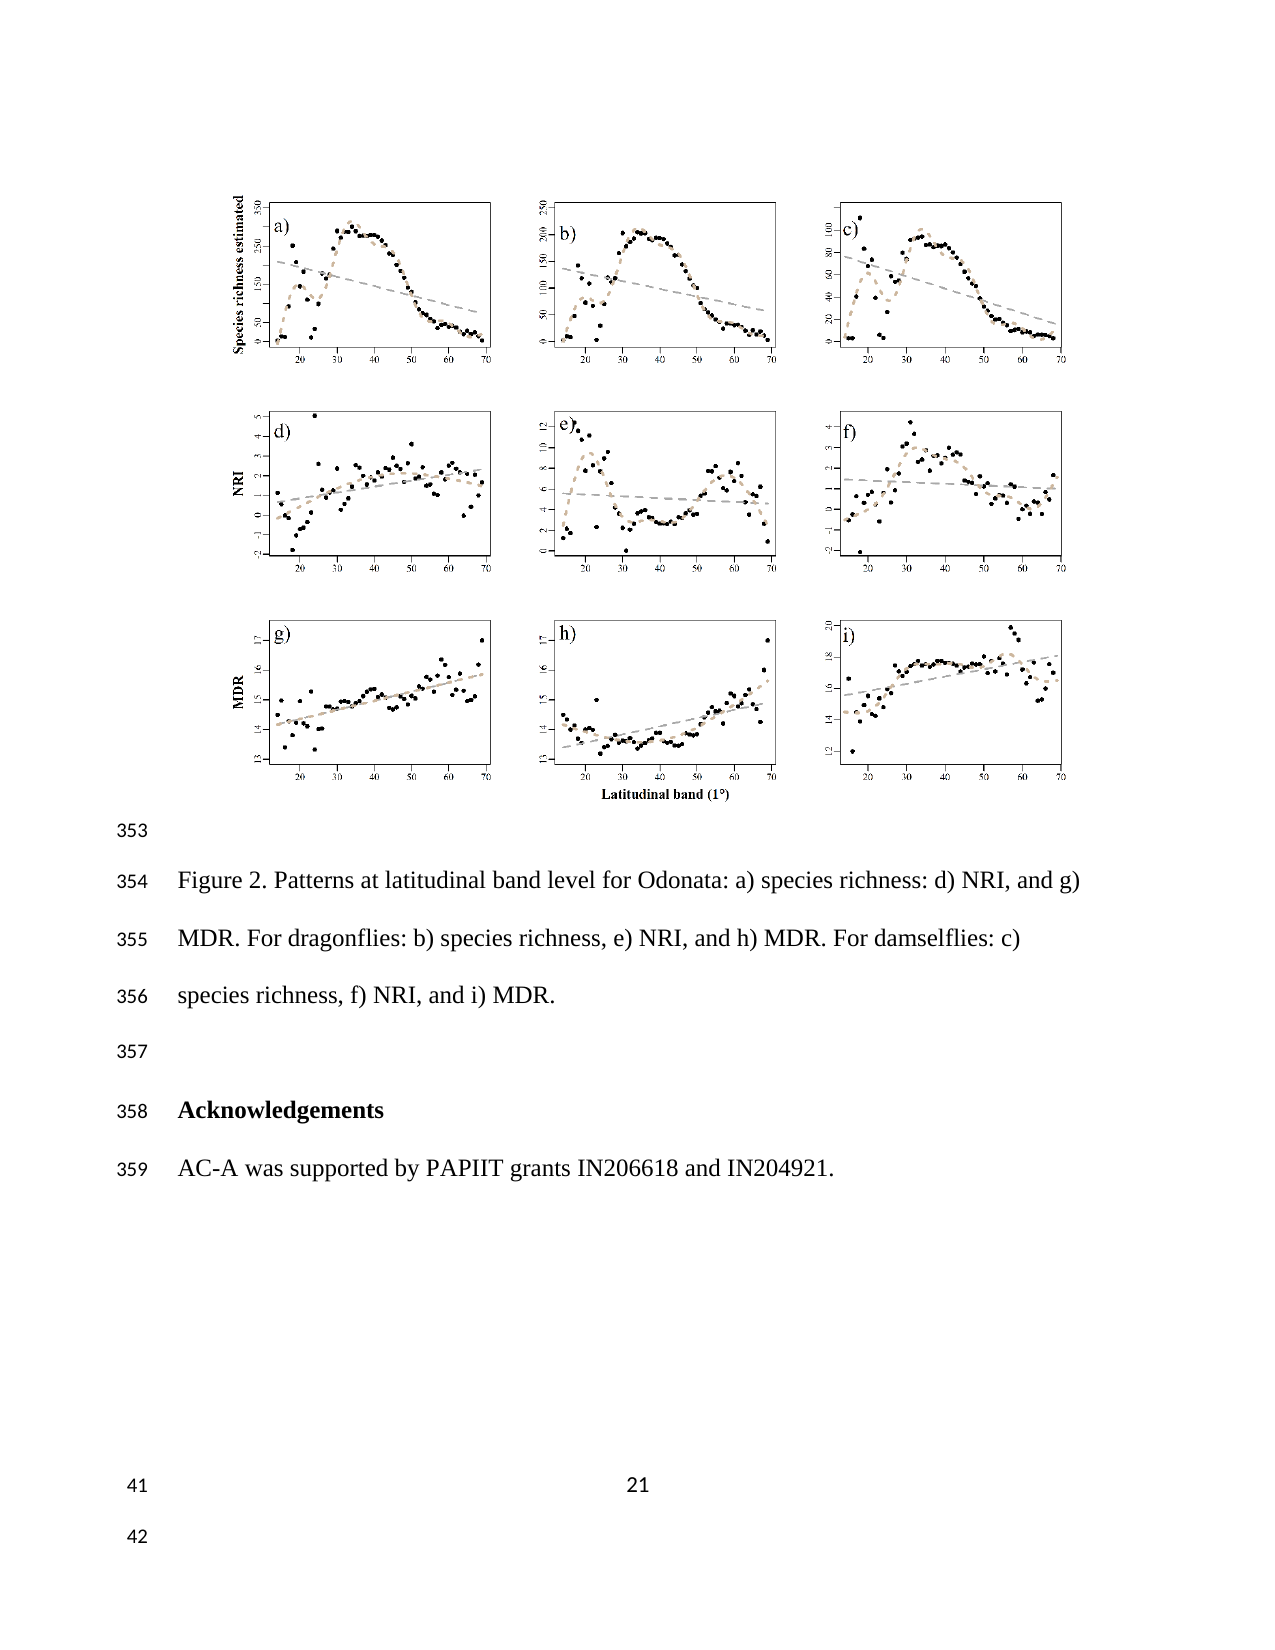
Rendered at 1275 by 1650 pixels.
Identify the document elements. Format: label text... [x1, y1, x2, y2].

text Figure 2. Patterns at latitudinal band level for Odonata: a) species richness: d) NRI, and g) MDR. For dragonflies: b) species richness, e) NRI, and h) MDR. For damselflies: c) species richness, f) NRI, and i) MDR. [177, 866, 1098, 1009]
picture [177, 147, 1098, 838]
text AC-A was supported by PAPIIT grants IN206618 and IN204921. [177, 1153, 1098, 1182]
text Acknowledgements [177, 1096, 1098, 1124]
